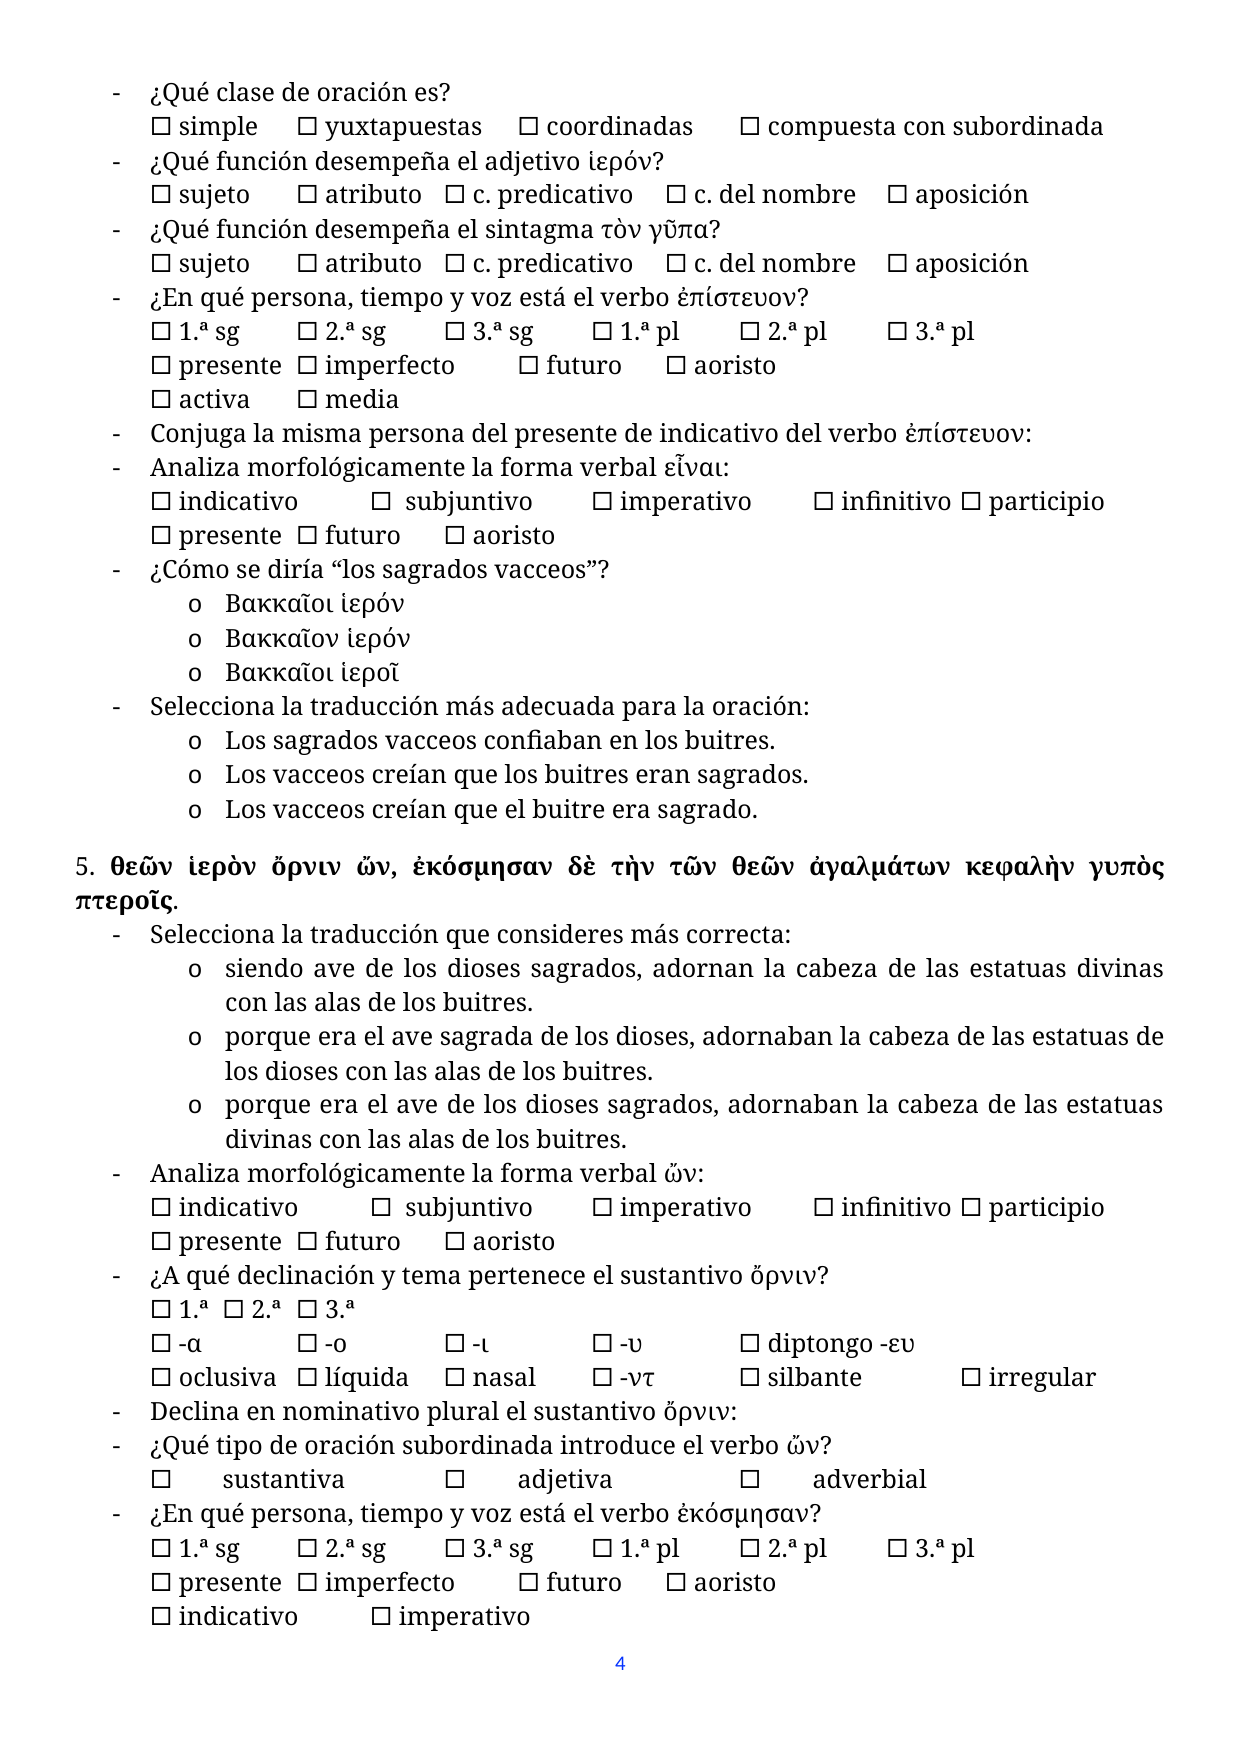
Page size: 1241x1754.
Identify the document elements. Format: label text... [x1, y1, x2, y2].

list presente futuro aoristo [150, 1224, 1165, 1258]
list ¿Qué función desempeña el adjetivo ἱερόν? [112, 143, 1165, 177]
list ¿En qué persona, tiempo y voz está el verbo ἐκόσμησαν? [112, 1496, 1165, 1530]
list activa media [150, 382, 1165, 416]
list Βακκαῖοι ἱερόν [187, 586, 1165, 620]
list Selecciona la traducción que consideres más correcta: [112, 916, 1165, 951]
list 1.ª sg 2.ª sg 3.ª sg 1.ª pl 2.ª pl 3.ª pl [150, 1530, 1165, 1564]
list oclusiva líquida nasal -ντ silbante irregular [150, 1360, 1165, 1394]
list 1.ª sg 2.ª sg 3.ª sg 1.ª pl 2.ª pl 3.ª pl [150, 313, 1165, 347]
list ¿Qué clase de oración es? [112, 75, 1165, 109]
text 5. θεῶν ἱερὸν ὄρνιν ὤν, ἐκόσμησαν δὲ τὴν τῶν θεῶν ἀγαλμάτων κεφαλὴν γυπὸς πτεροῖς. [75, 848, 1165, 916]
list Conjuga la misma persona del presente de indicativo del verbo ἐπίστευον: [112, 416, 1165, 450]
list Selecciona la traducción más adecuada para la oración: [112, 689, 1165, 723]
list simple yuxtapuestas coordinadas compuesta con subordinada [150, 109, 1165, 143]
list presente imperfecto futuro aoristo [150, 1564, 1165, 1598]
list sujeto atributo c. predicativo c. del nombre aposición [150, 177, 1165, 211]
list -α -ο -ι -υ diptongo -ευ [150, 1326, 1165, 1360]
list ¿En qué persona, tiempo y voz está el verbo ἐπίστευον? [112, 279, 1165, 313]
list indicativo subjuntivo imperativo infinitivo participio [150, 1189, 1165, 1224]
list Βακκαῖον ἱερόν [187, 620, 1165, 654]
list ¿A qué declinación y tema pertenece el sustantivo ὄρνιν? [112, 1258, 1165, 1292]
list porque era el ave de los dioses sagrados, adornaban la cabeza de las estatuas divinas con las alas de los buitres. [187, 1087, 1165, 1156]
list presente futuro aoristo [150, 518, 1165, 552]
list indicativo subjuntivo imperativo infinitivo participio [150, 484, 1165, 518]
list Los vacceos creían que los buitres eran sagrados. [187, 757, 1165, 791]
list ¿Qué función desempeña el sintagma τὸν γῦπα? [112, 211, 1165, 245]
list Βακκαῖοι ἱεροῖ [187, 654, 1165, 689]
list siendo ave de los dioses sagrados, adornan la cabeza de las estatuas divinas con las alas de los buitres. [187, 951, 1165, 1019]
list 1.ª 2.ª 3.ª [150, 1292, 1165, 1326]
list ¿Qué tipo de oración subordinada introduce el verbo ὤν? [112, 1428, 1165, 1462]
list Los sagrados vacceos confiaban en los buitres. [187, 723, 1165, 757]
list sustantiva adjetiva adverbial [150, 1462, 1165, 1496]
list indicativo imperativo [150, 1598, 1165, 1632]
list Declina en nominativo plural el sustantivo ὄρνιν: [112, 1394, 1165, 1428]
list sujeto atributo c. predicativo c. del nombre aposición [150, 245, 1165, 279]
list Analiza morfológicamente la forma verbal εἶναι: [112, 450, 1165, 484]
list Analiza morfológicamente la forma verbal ὤν: [112, 1156, 1165, 1189]
list presente imperfecto futuro aoristo [150, 347, 1165, 382]
list ¿Cómo se diría “los sagrados vacceos”? [112, 552, 1165, 586]
list Los vacceos creían que el buitre era sagrado. [187, 791, 1165, 826]
list porque era el ave sagrada de los dioses, adornaban la cabeza de las estatuas de los dioses con las alas de los buitres. [187, 1019, 1165, 1087]
